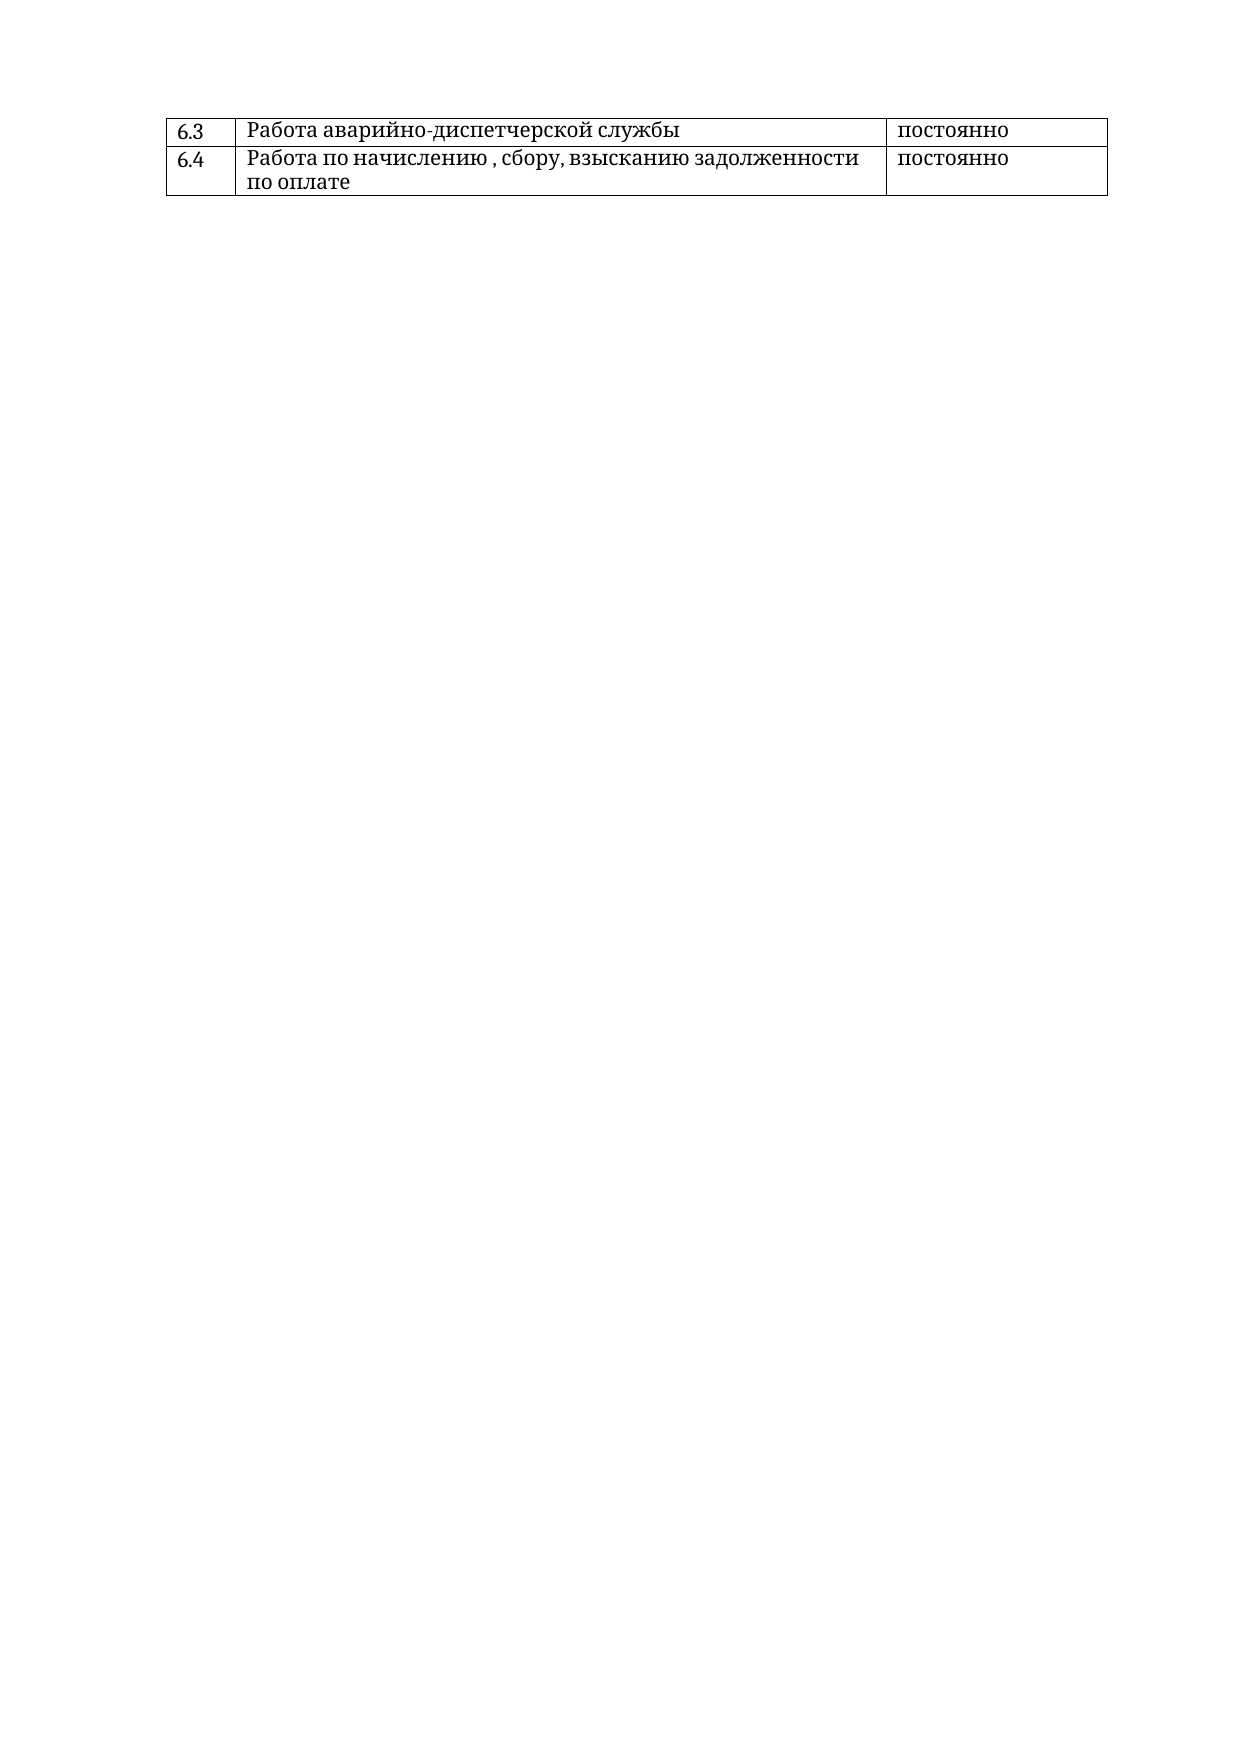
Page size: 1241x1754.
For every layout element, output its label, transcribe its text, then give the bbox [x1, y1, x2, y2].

table_cell постоянно [887, 119, 1107, 146]
table_cell постоянно [887, 147, 1107, 194]
table_cell 6.4 [167, 147, 235, 194]
table_cell 6.3 [167, 119, 235, 146]
table_cell Работа аварийно-диспетчерской службы [236, 119, 886, 146]
table_cell Работа по начислению , сбору, взысканию задолженности по оплате [236, 147, 886, 194]
